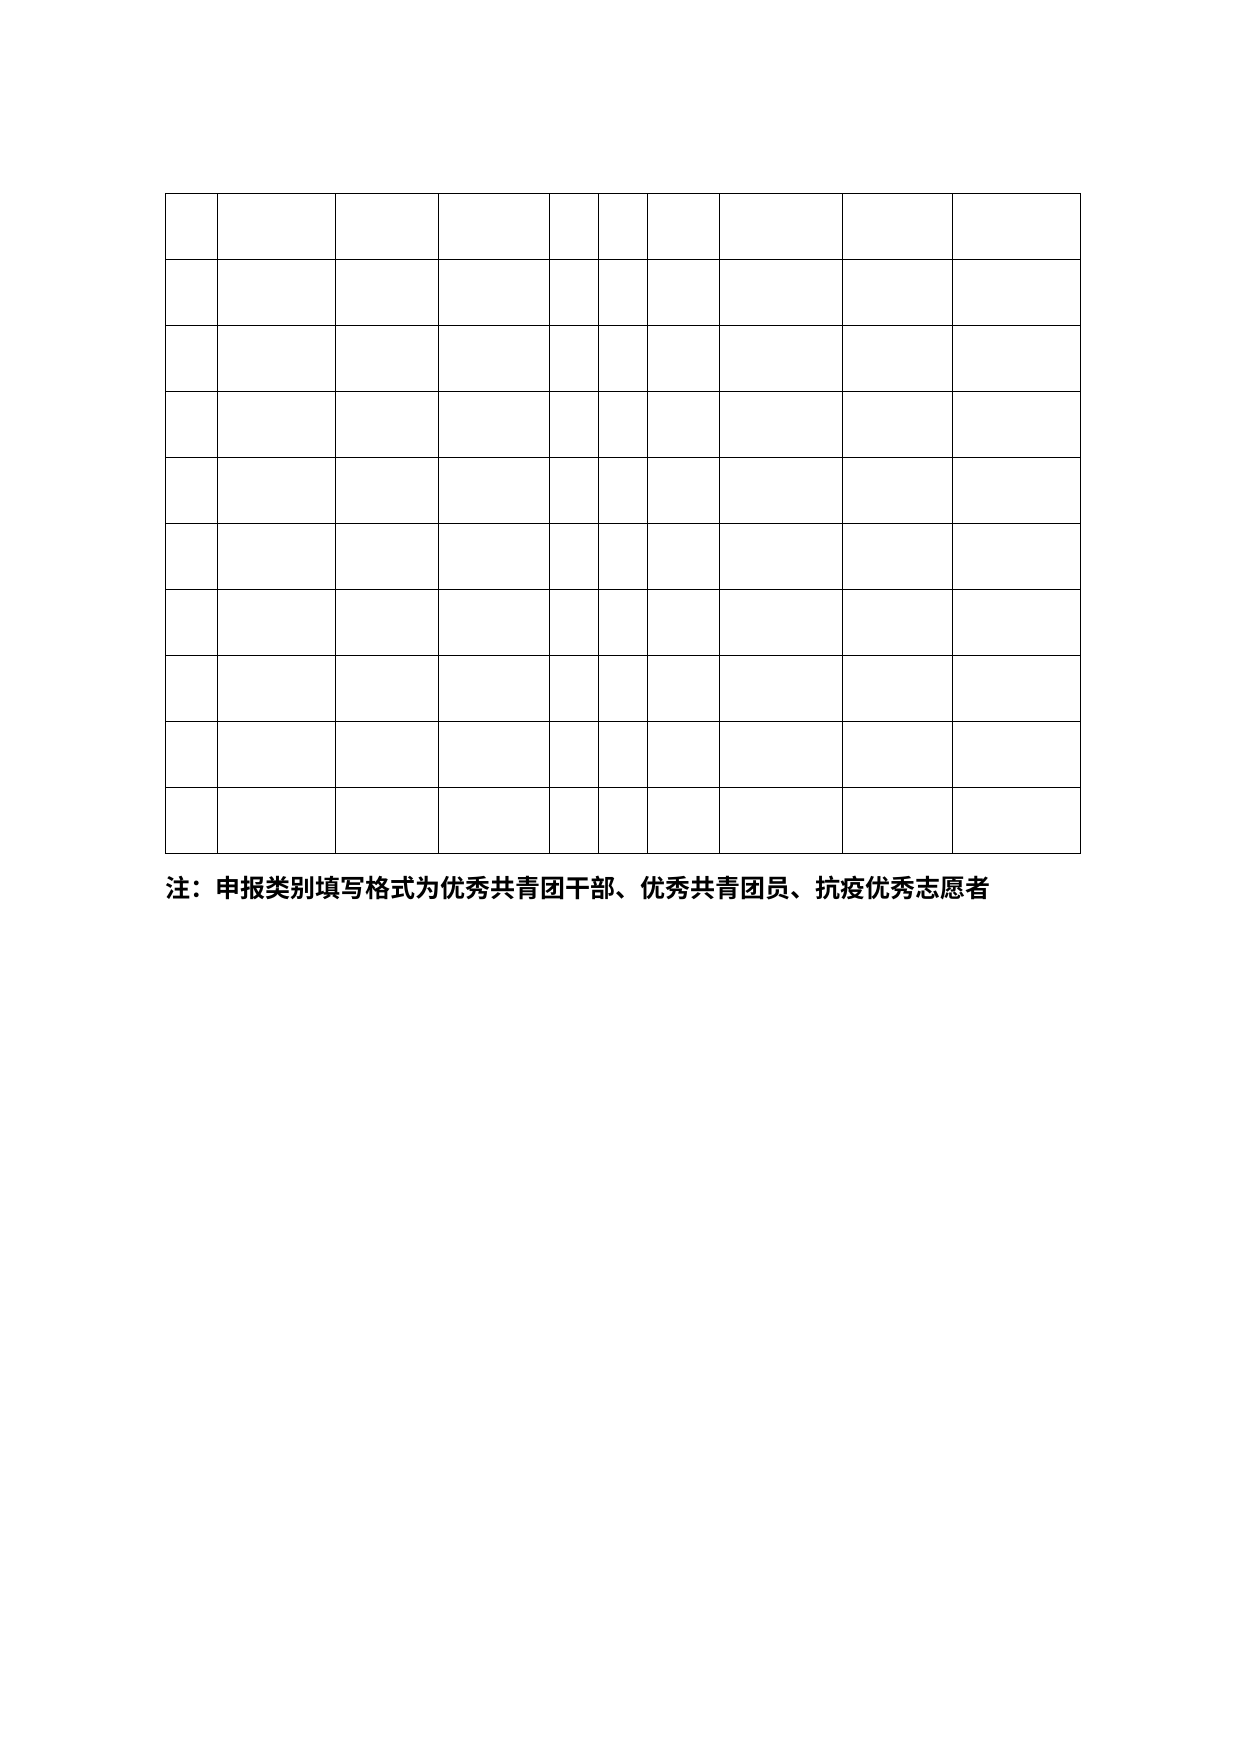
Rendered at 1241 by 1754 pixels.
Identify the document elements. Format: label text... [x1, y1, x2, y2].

table_cell [953, 326, 1080, 391]
table_cell [599, 590, 647, 655]
table_cell [953, 458, 1080, 523]
table_cell [439, 722, 549, 787]
table_cell [166, 458, 217, 523]
table_cell [166, 194, 217, 259]
table_cell [648, 194, 719, 259]
table_cell [720, 194, 842, 259]
table_cell [648, 590, 719, 655]
table_cell [336, 194, 438, 259]
table_cell [439, 788, 549, 853]
text 注：申报类别填写格式为优秀共青团干部、优秀共青团员、抗疫优秀志愿者 [165, 854, 1081, 919]
table_cell [550, 524, 598, 589]
table_cell [218, 326, 335, 391]
table_cell [336, 590, 438, 655]
table_cell [843, 788, 952, 853]
table_cell [648, 524, 719, 589]
table_cell [336, 524, 438, 589]
table_cell [648, 722, 719, 787]
table_cell [599, 194, 647, 259]
table_cell [218, 260, 335, 325]
table_cell [843, 722, 952, 787]
table_cell [439, 524, 549, 589]
table_cell [550, 458, 598, 523]
table_cell [953, 260, 1080, 325]
table_cell [648, 788, 719, 853]
table_cell [599, 392, 647, 457]
table_cell [218, 458, 335, 523]
table_cell [218, 722, 335, 787]
table_cell [720, 326, 842, 391]
table_cell [336, 458, 438, 523]
table_cell [336, 392, 438, 457]
table_cell [599, 722, 647, 787]
table_cell [843, 524, 952, 589]
table_cell [720, 260, 842, 325]
table_cell [166, 722, 217, 787]
table_cell [648, 656, 719, 721]
table_cell [218, 194, 335, 259]
table_cell [336, 326, 438, 391]
table_cell [953, 656, 1080, 721]
table_cell [843, 458, 952, 523]
table_cell [218, 590, 335, 655]
table_cell [218, 656, 335, 721]
table_cell [648, 392, 719, 457]
table_cell [720, 392, 842, 457]
table_cell [720, 656, 842, 721]
table_cell [599, 524, 647, 589]
table_cell [550, 590, 598, 655]
table_cell [953, 722, 1080, 787]
table_cell [550, 788, 598, 853]
table_cell [439, 458, 549, 523]
table_cell [218, 788, 335, 853]
table_cell [550, 326, 598, 391]
table_cell [720, 722, 842, 787]
table_cell [550, 260, 598, 325]
table_cell [439, 194, 549, 259]
table_cell [648, 458, 719, 523]
table_cell [720, 788, 842, 853]
table_cell [439, 260, 549, 325]
table_cell [843, 392, 952, 457]
table_cell [439, 392, 549, 457]
table_cell [218, 524, 335, 589]
table_cell [166, 524, 217, 589]
table_cell [439, 326, 549, 391]
table_cell [550, 656, 598, 721]
table_cell [953, 590, 1080, 655]
table_cell [166, 656, 217, 721]
table_cell [720, 590, 842, 655]
table_cell [720, 524, 842, 589]
table_cell [166, 326, 217, 391]
table_cell [720, 458, 842, 523]
table_cell [843, 326, 952, 391]
table_cell [953, 194, 1080, 259]
table_cell [336, 260, 438, 325]
table_cell [166, 788, 217, 853]
table_cell [599, 656, 647, 721]
table_cell [599, 260, 647, 325]
table_cell [843, 260, 952, 325]
table_cell [166, 260, 217, 325]
table_cell [550, 194, 598, 259]
table_cell [166, 590, 217, 655]
table_cell [599, 788, 647, 853]
table_cell [843, 590, 952, 655]
table_cell [218, 392, 335, 457]
table_cell [953, 392, 1080, 457]
table_cell [550, 392, 598, 457]
table_cell [648, 326, 719, 391]
table_cell [439, 590, 549, 655]
table_cell [336, 722, 438, 787]
table_cell [953, 524, 1080, 589]
table_cell [953, 788, 1080, 853]
table_cell [336, 788, 438, 853]
table_cell [336, 656, 438, 721]
table_cell [843, 656, 952, 721]
table_cell [166, 392, 217, 457]
table_cell [439, 656, 549, 721]
table_cell [843, 194, 952, 259]
table_cell [648, 260, 719, 325]
table_cell [550, 722, 598, 787]
table_cell [599, 458, 647, 523]
table_cell [599, 326, 647, 391]
